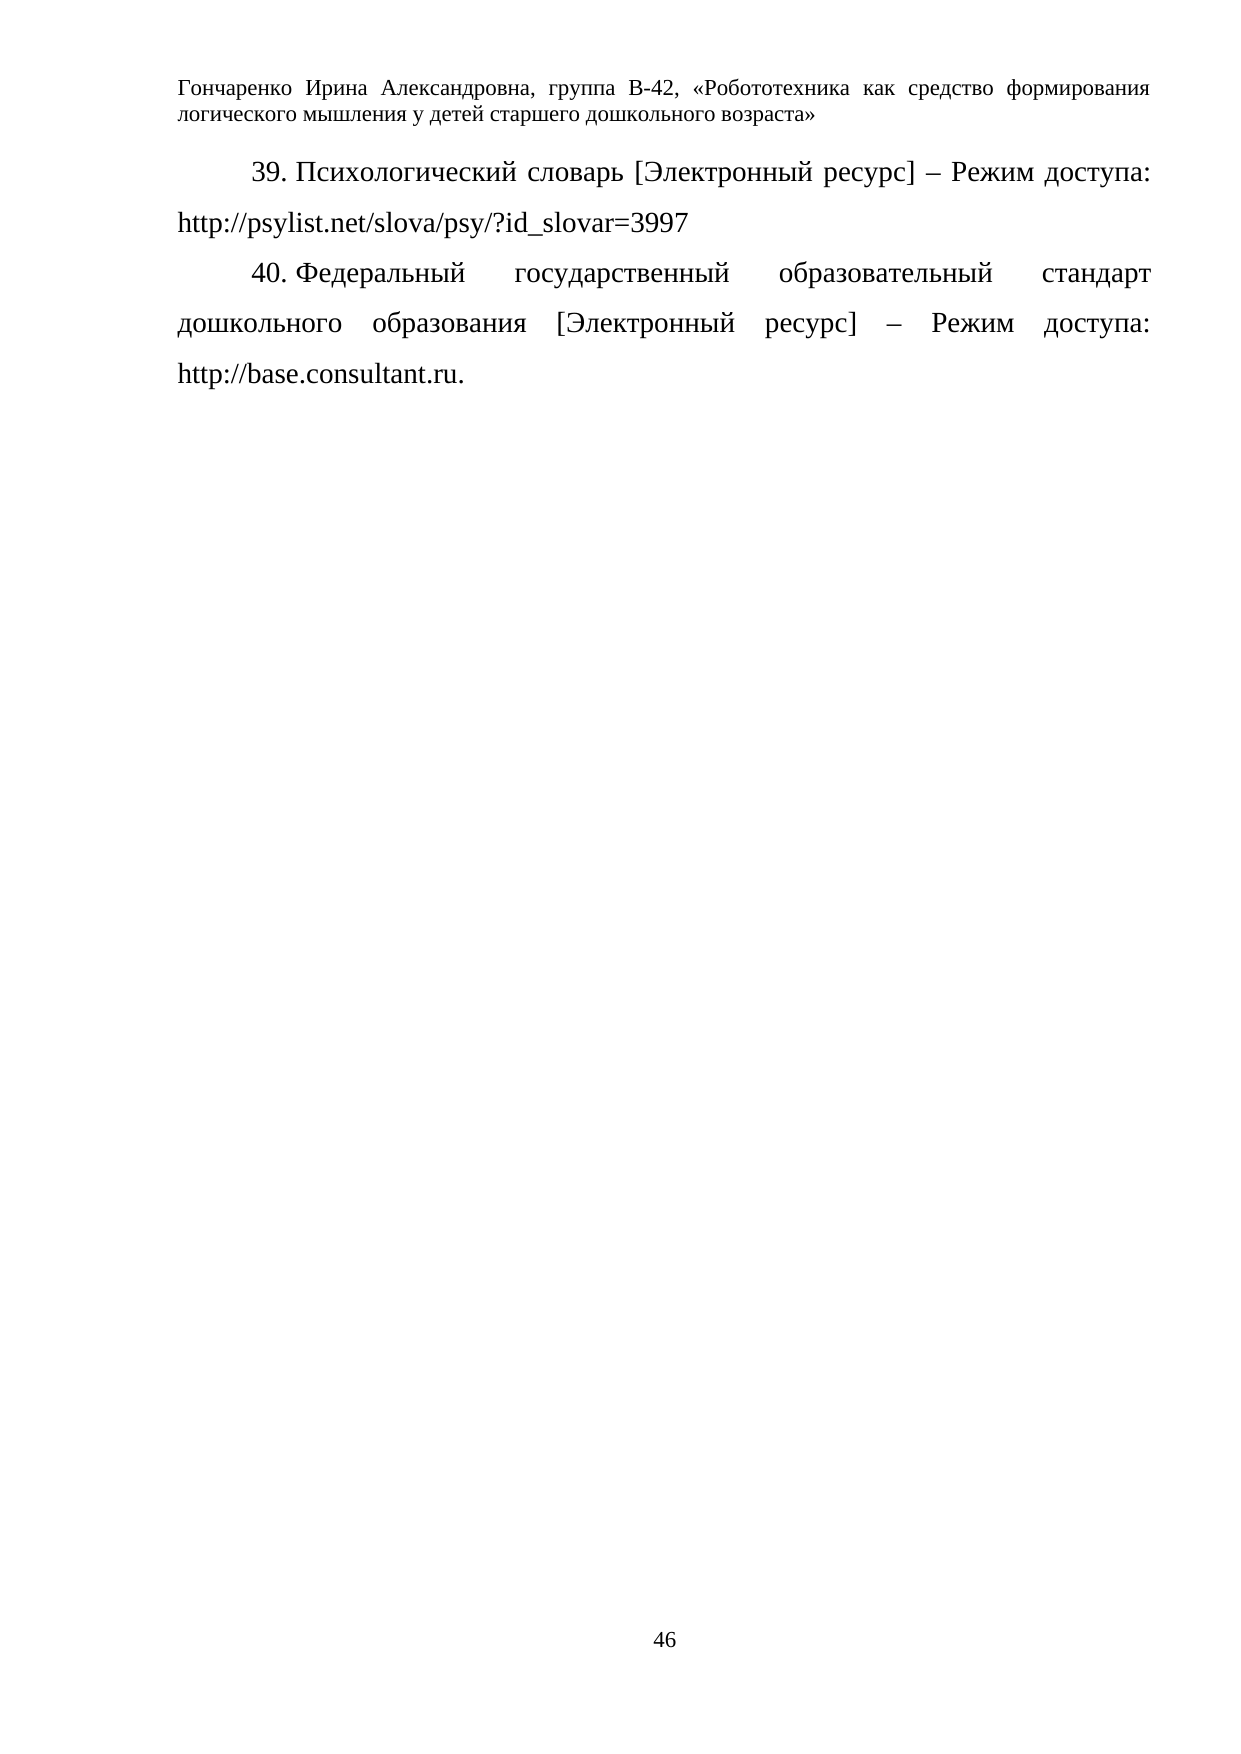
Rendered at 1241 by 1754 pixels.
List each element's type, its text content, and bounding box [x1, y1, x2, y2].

list Психологический словарь [Электронный ресурс] – Режим доступа: http://psylist.net/slova/psy/?id_slovar=3997 [177, 154, 1152, 238]
list Федеральный государственный образовательный стандарт дошкольного образования [Электронный ресурс] – Режим доступа: http://base.consultant.ru. [177, 255, 1152, 389]
